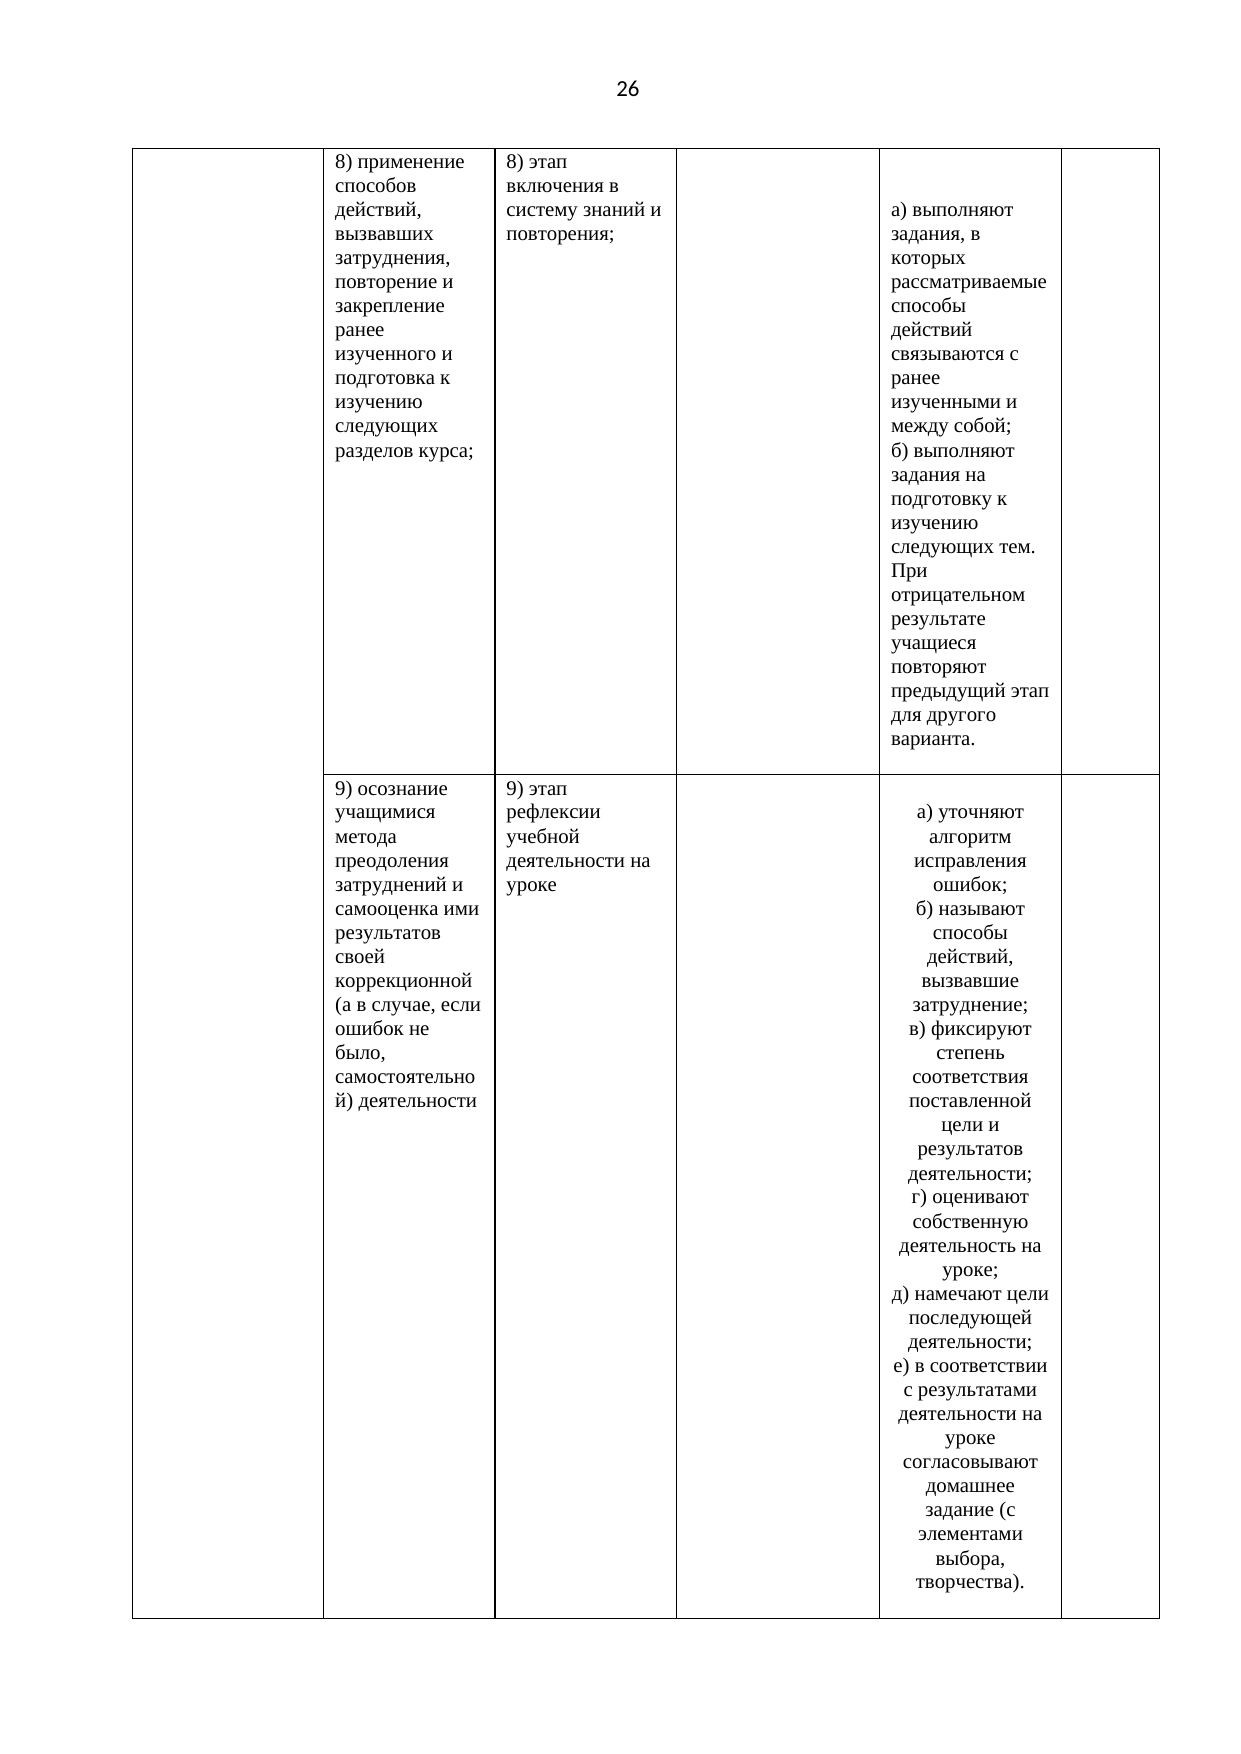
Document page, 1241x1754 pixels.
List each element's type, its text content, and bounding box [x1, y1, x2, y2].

table_cell а) уточняют алгоритм исправления ошибок; б) называют способы действий, вызвавшие затруднение; в) фиксируют степень соответствия поставленной цели и результатов деятельности; г) оценивают собственную деятельность на уроке; д) намечают цели последующей деятельности; е) в соответствии с результатами деятельности на уроке согласовывают домашнее задание (с элементами выбора, творчества). [880, 775, 1061, 1618]
table_cell [677, 149, 879, 774]
table_cell 9) этап рефлексии учебной деятельности на уроке [496, 775, 676, 1618]
table_cell 9) осознание учащимися метода преодоления затруднений и самооценка ими результатов своей коррекционной (а в случае, если ошибок не было, самостоятельной) деятельности [324, 775, 494, 1618]
table_cell [1062, 149, 1159, 774]
table_cell а) выполняют задания, в которых рассматриваемые способы действий связываются с ранее изученными и между собой; б) выполняют задания на подготовку к изучению следующих тем. При отрицательном результате учащиеся повторяют предыдущий этап для другого варианта. [880, 149, 1061, 774]
table_cell [1062, 775, 1159, 1618]
table_cell 8) этап включения в систему знаний и повторения; [496, 149, 676, 774]
table_cell 8) применение способов действий, вызвавших затруднения, повторение и закрепление ранее изученного и подготовка к изучению следующих разделов курса; [324, 149, 494, 774]
table_cell [677, 775, 879, 1618]
